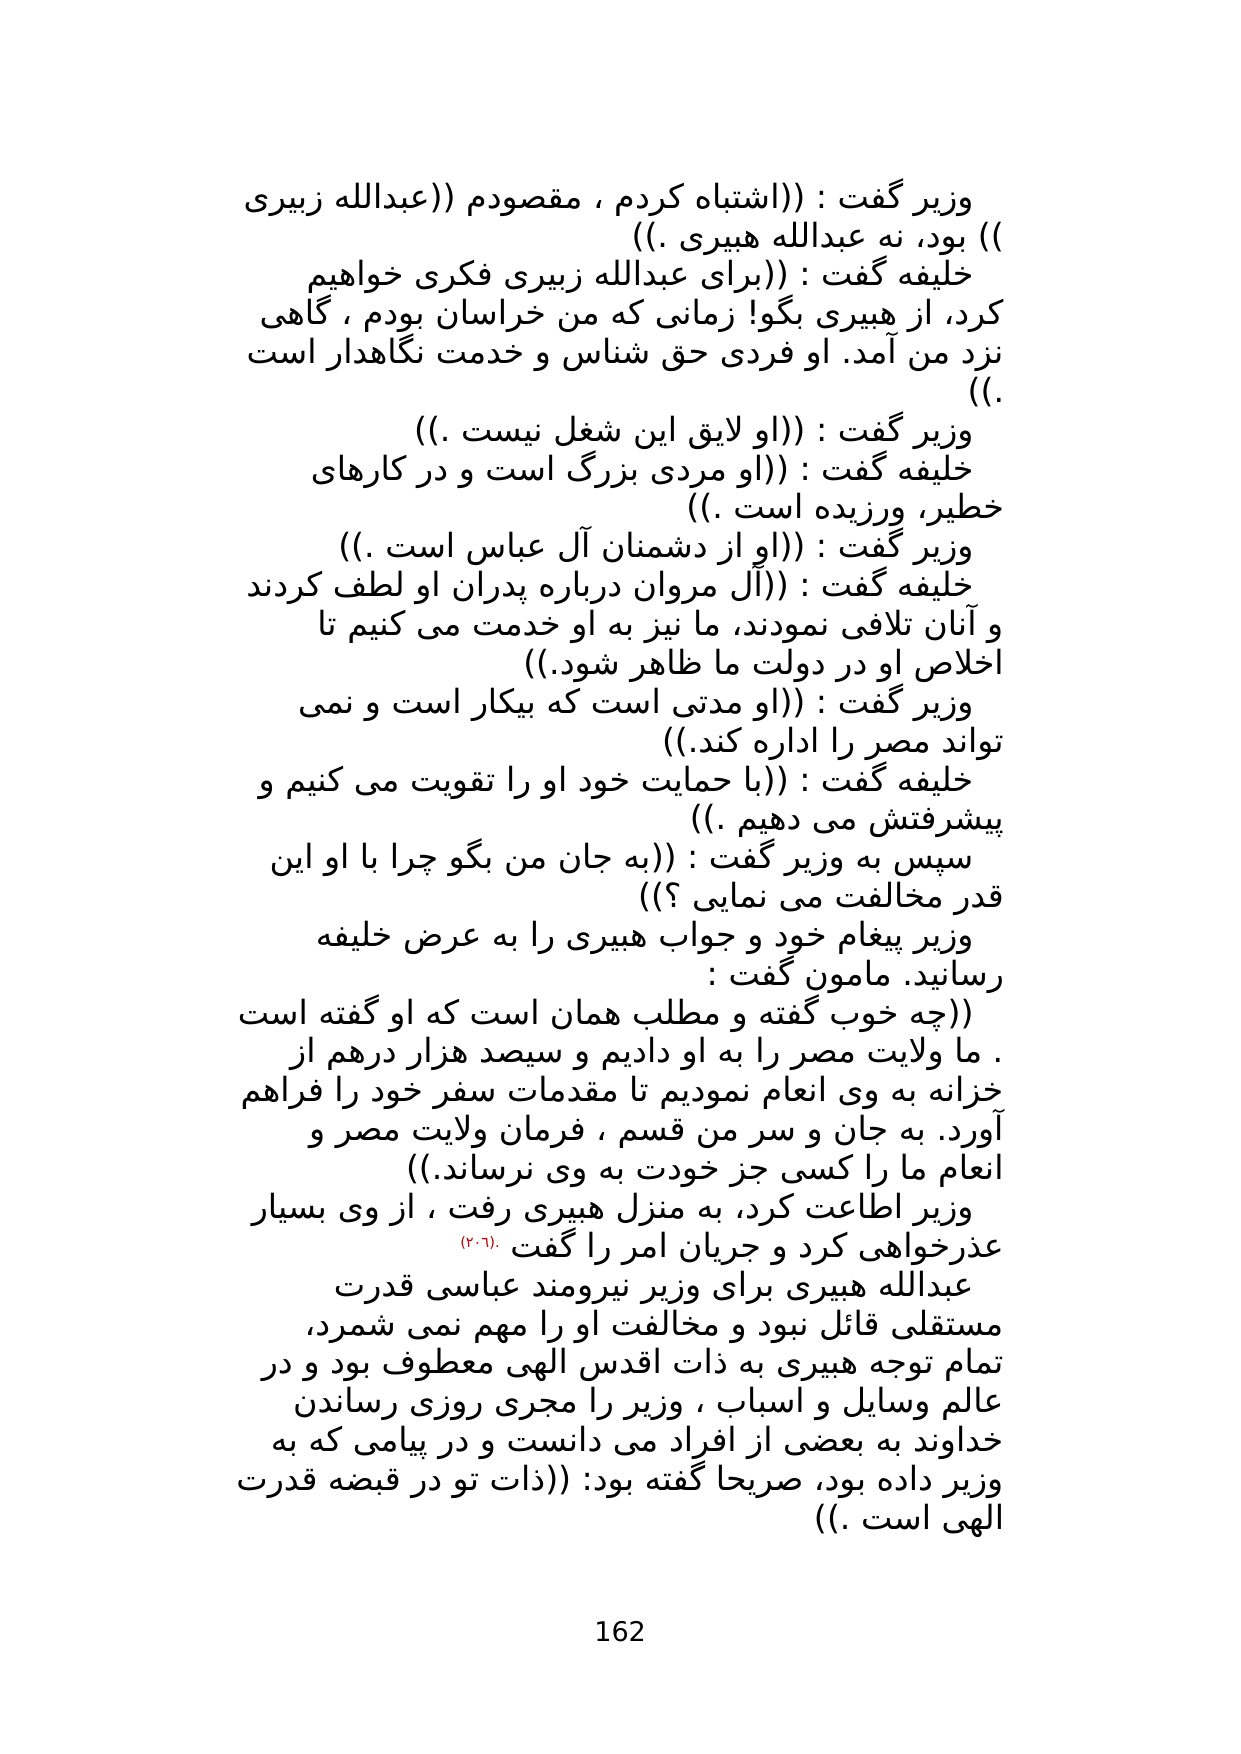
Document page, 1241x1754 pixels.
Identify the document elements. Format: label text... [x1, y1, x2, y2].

text عبدالله هبيرى براى وزير نيرومند عباسى قدرت مستقلى قائل نبود و مخالفت او را مهم نمى شمرد، تمام توجه هبيرى به ذات اقدس الهى معطوف بود و در عالم وسايل و اسباب ، وزير را مجرى روزى رساندن خداوند به بعضى از افراد مى دانست و در پيامى كه به وزير داده بود، صريحا گفته بود: ((ذات تو در قبضه قدرت الهى است .)) [236, 1265, 1004, 1537]
text ((چه خوب گفته و مطلب همان است كه او گفته است . ما ولايت مصر را به او داديم و سيصد هزار درهم از خزانه به وى انعام نموديم تا مقدمات سفر خود را فراهم آورد. به جان و سر من قسم ، فرمان ولايت مصر و انعام ما را كسى جز خودت به وى نرساند.)) [236, 993, 1004, 1187]
text سپس به وزير گفت : ((به جان من بگو چرا با او اين قدر مخالفت مى نمايى ؟)) [236, 838, 1004, 915]
text وزير گفت : ((او از دشمنان آل عباس است .)) [236, 527, 1004, 566]
text وزير گفت : ((او مدتى است كه بيكار است و نمى تواند مصر را اداره كند.)) [236, 682, 1004, 760]
text خليفه گفت : ((آل مروان درباره پدران او لطف كردند و آنان تلافى نمودند، ما نيز به او خدمت مى كنيم تا اخلاص او در دولت ما ظاهر شود.)) [236, 566, 1004, 682]
text خليفه گفت : ((با حمايت خود او را تقويت مى كنيم و پيشرفتش مى دهيم .)) [236, 760, 1004, 838]
text خليفه گفت : ((او مردى بزرگ است و در كارهاى خطير، ورزيده است .)) [236, 449, 1004, 527]
text وزير اطاعت كرد، به منزل هبيرى رفت ، از وى بسيار عذرخواهى كرد و جريان امر را گفت .(٢٠٦) [236, 1187, 1004, 1265]
text وزير پيغام خود و جواب هبيرى را به عرض خليفه رسانيد. مامون گفت : [236, 915, 1004, 993]
text وزير گفت : ((او لايق اين شغل نيست .)) [236, 410, 1004, 449]
text خليفه گفت : ((براى عبدالله زبيرى فكرى خواهيم كرد، از هبيرى بگو! زمانى كه من خراسان بودم ، گاهى نزد من آمد. او فردى حق شناس و خدمت نگاهدار است .)) [236, 255, 1004, 410]
text وزير گفت : ((اشتباه كردم ، مقصودم ((عبدالله زبيرى )) بود، نه عبدالله هبيرى .)) [236, 177, 1004, 255]
